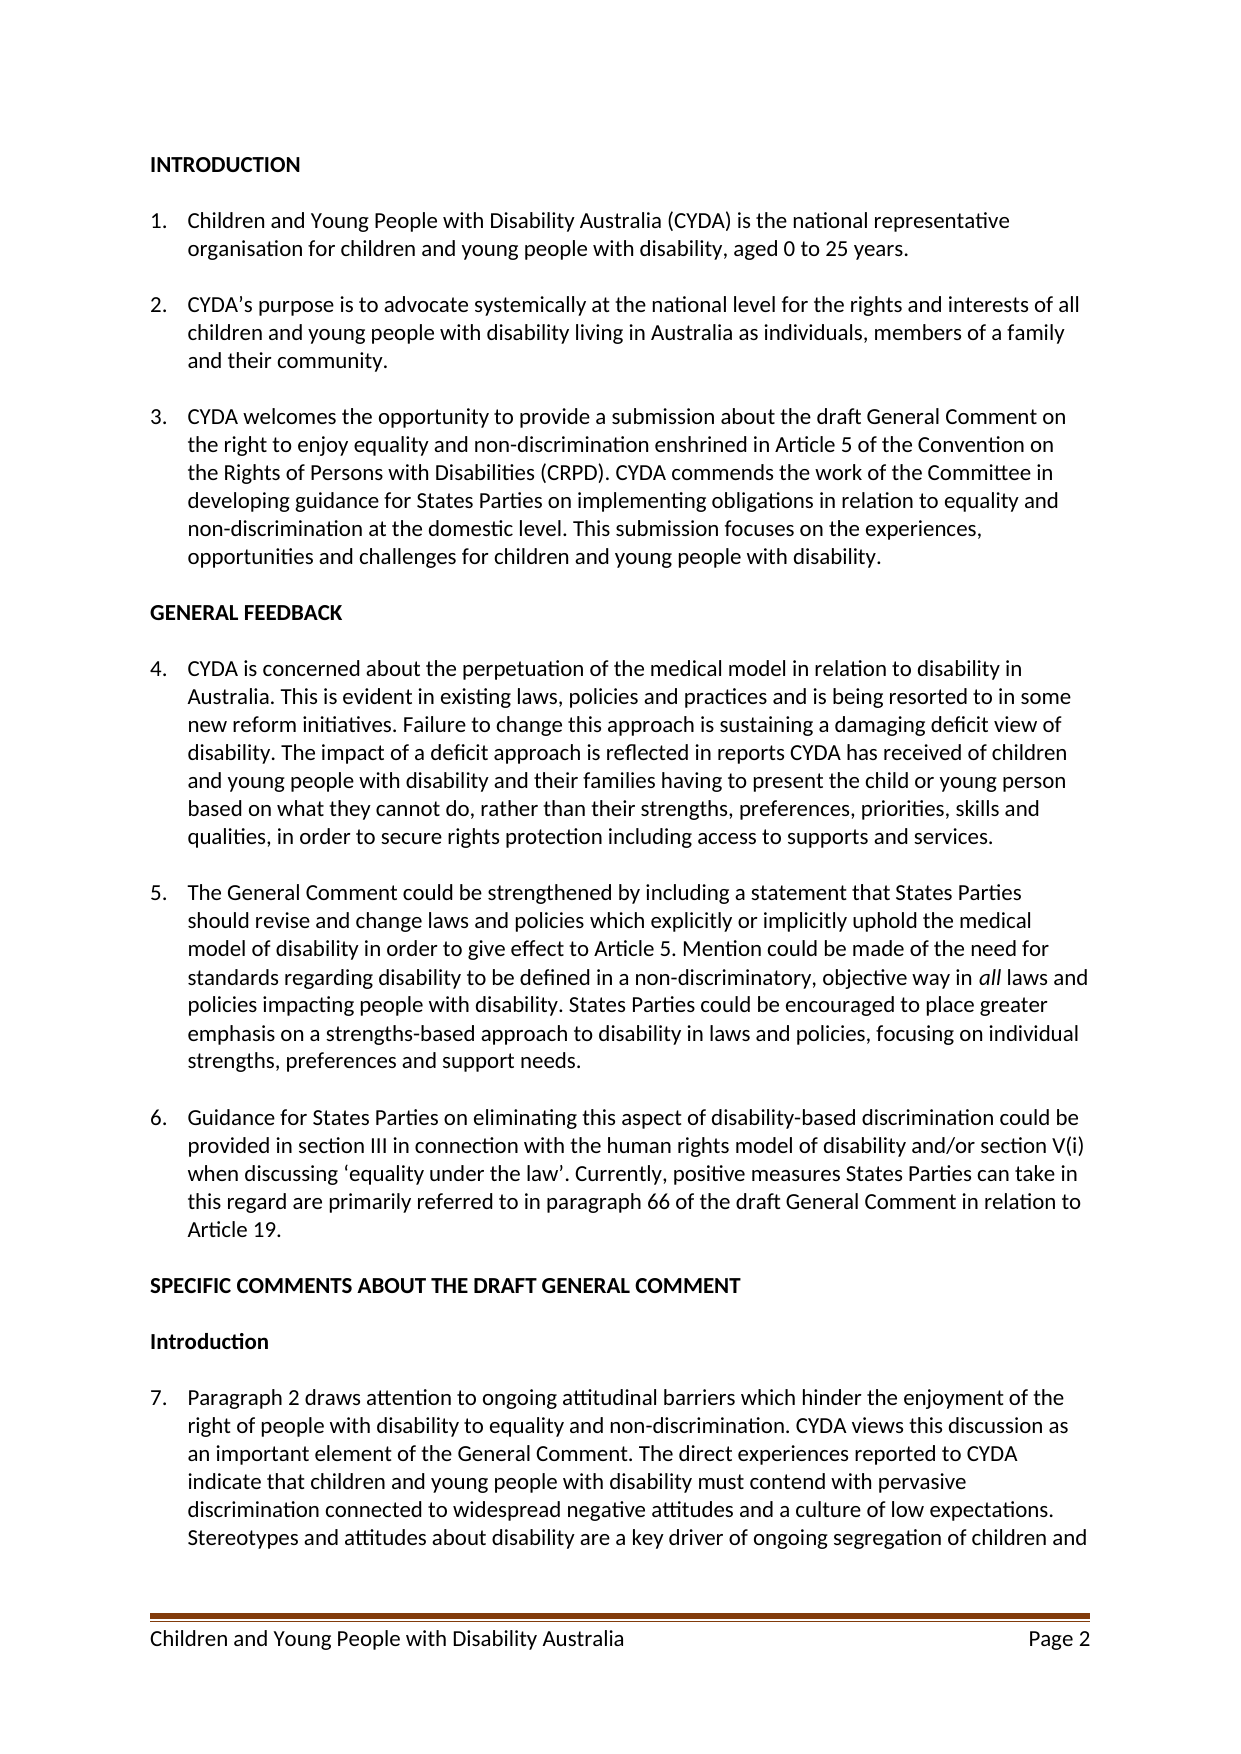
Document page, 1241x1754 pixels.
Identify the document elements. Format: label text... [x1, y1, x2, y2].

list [150, 1383, 1090, 1551]
text GENERAL FEEDBACK [150, 598, 1090, 626]
text SPECIFIC COMMENTS ABOUT THE DRAFT GENERAL COMMENT [150, 1271, 1090, 1299]
list CYDA’s purpose is to advocate systemically at the national level for the rights and interests of all children and young people with disability living in Australia as individuals, members of a family and their community. [150, 290, 1090, 374]
list Children and Young People with Disability Australia (CYDA) is the national representative organisation for children and young people with disability, aged 0 to 25 years. [150, 206, 1090, 262]
subtitle INTRODUCTION [150, 150, 1090, 178]
list Guidance for States Parties on eliminating this aspect of disability-based discrimination could be provided in section III in connection with the human rights model of disability and/or section V(i) when discussing ‘equality under the law’. Currently, positive measures States Parties can take in this regard are primarily referred to in paragraph 66 of the draft General Comment in relation to Article 19. [150, 1103, 1090, 1243]
list CYDA welcomes the opportunity to provide a submission about the draft General Comment on the right to enjoy equality and non-discrimination enshrined in Article 5 of the Convention on the Rights of Persons with Disabilities (CRPD). CYDA commends the work of the Committee in developing guidance for States Parties on implementing obligations in relation to equality and non-discrimination at the domestic level. This submission focuses on the experiences, opportunities and challenges for children and young people with disability. [150, 402, 1090, 570]
text Introduction [150, 1327, 1090, 1355]
list CYDA is concerned about the perpetuation of the medical model in relation to disability in Australia. This is evident in existing laws, policies and practices and is being resorted to in some new reform initiatives. Failure to change this approach is sustaining a damaging deficit view of disability. The impact of a deficit approach is reflected in reports CYDA has received of children and young people with disability and their families having to present the child or young person based on what they cannot do, rather than their strengths, preferences, priorities, skills and qualities, in order to secure rights protection including access to supports and services. [150, 654, 1090, 851]
list The General Comment could be strengthened by including a statement that States Parties should revise and change laws and policies which explicitly or implicitly uphold the medical model of disability in order to give effect to Article 5. Mention could be made of the need for standards regarding disability to be defined in a non-discriminatory, objective way in all laws and policies impacting people with disability. States Parties could be encouraged to place greater emphasis on a strengths-based approach to disability in laws and policies, focusing on individual strengths, preferences and support needs. [150, 878, 1090, 1075]
